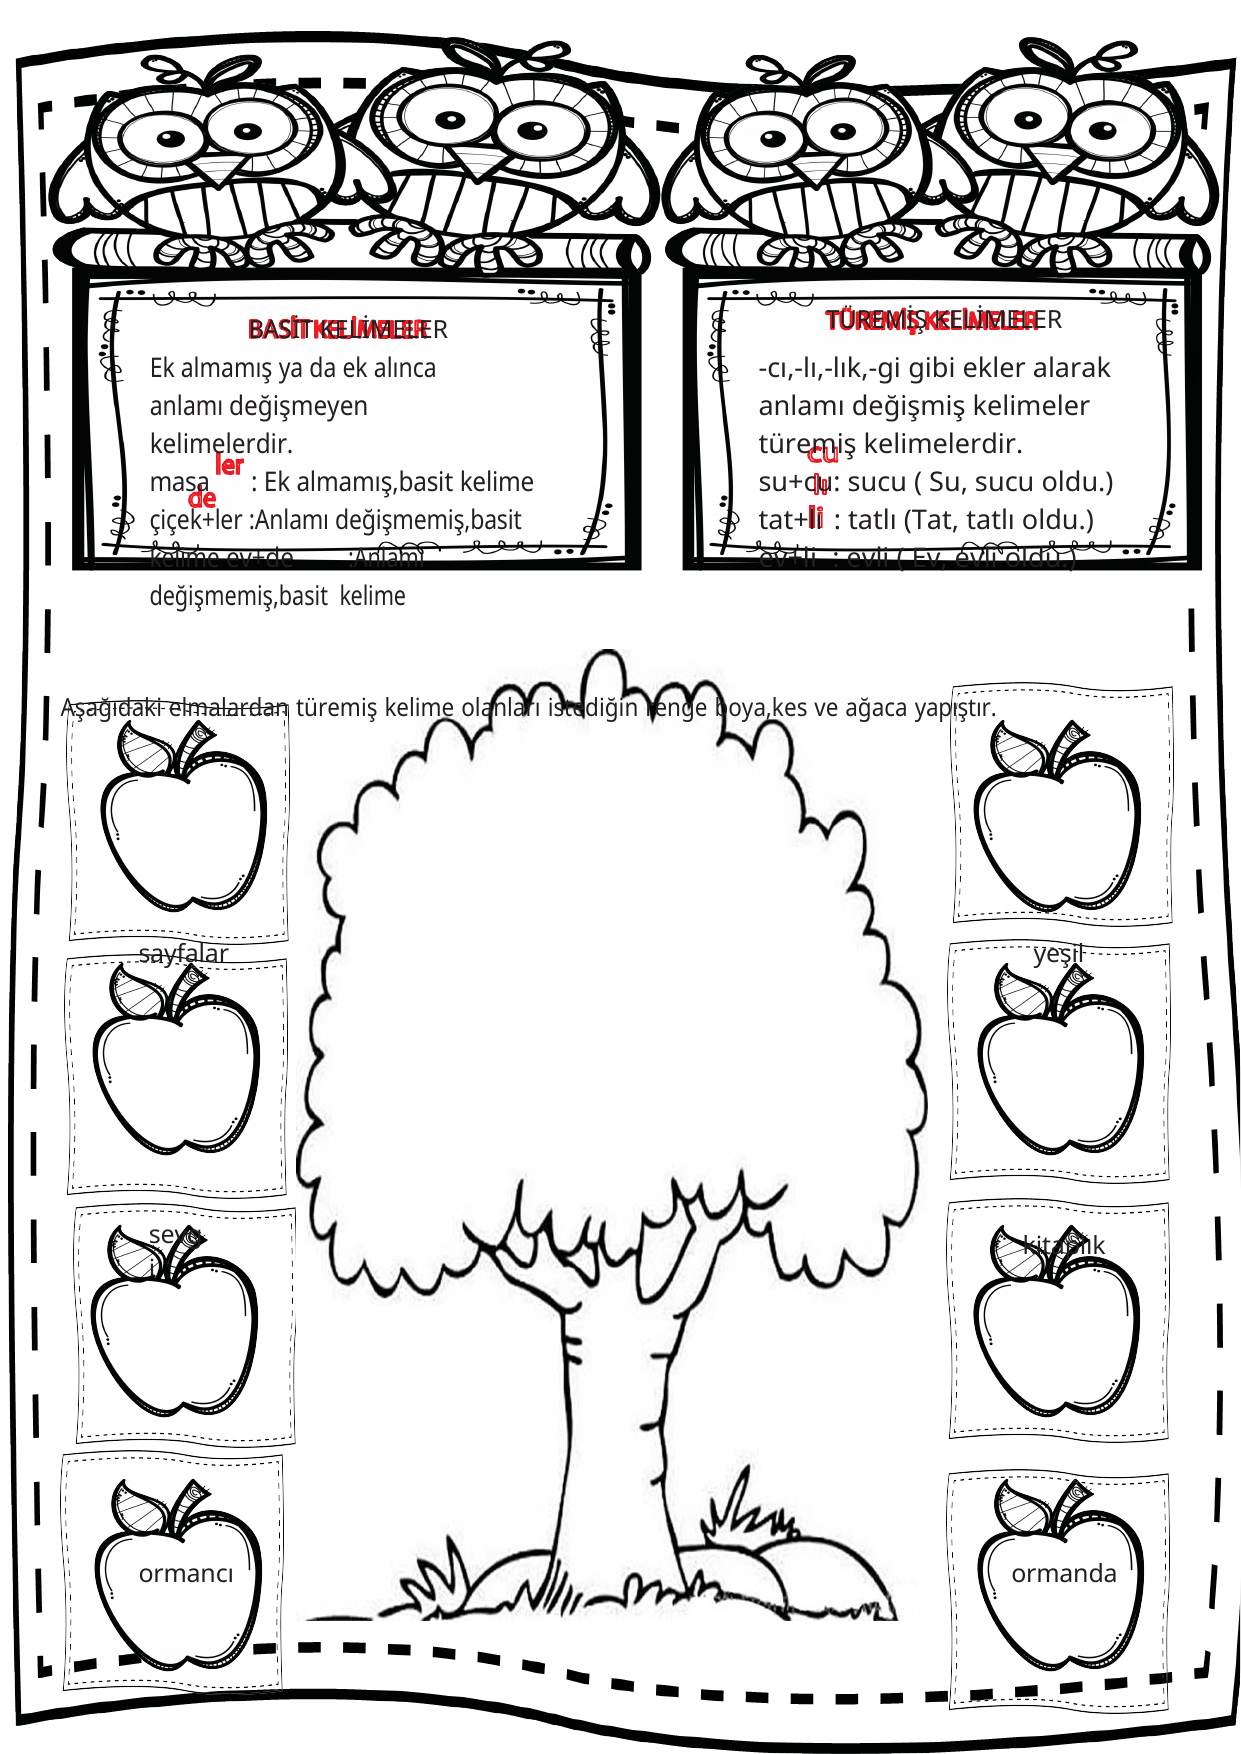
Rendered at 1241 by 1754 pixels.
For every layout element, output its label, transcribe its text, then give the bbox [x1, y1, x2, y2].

text Aşağıdaki elmalardan türemiş kelime olanları istediğin renge boya,kes ve ağaca yapıştır. [60, 689, 1134, 723]
text su+cu: sucu ( Su, sucu oldu.) tat+lı : tatlı (Tat, tatlı oldu.) ev+li : evli ( Ev, evli oldu.) [758, 463, 1134, 576]
text masa : Ek almamış,basit kelime çiçek+ler :Anlamı değişmemiş,basit kelime ev+de :Anlamı değişmemiş,basit kelime [149, 462, 584, 613]
text sevgi [149, 1217, 207, 1285]
text ormancı ormanda [138, 1555, 1134, 1589]
text kitaplık [1022, 1228, 1134, 1262]
text BASİT KELİMELER TÜREMİŞ KELİMELER [248, 304, 1134, 334]
picture [8, 6, 1241, 1754]
text -cı,-lı,-lık,-gi gibi ekler alarak anlamı değişmiş kelimeler türemiş kelimelerdir. [758, 349, 1134, 462]
text Ek almamış ya da ek alınca anlamı değişmeyen kelimelerdir. [149, 348, 495, 461]
text sayfalar yeşil [138, 935, 1134, 969]
